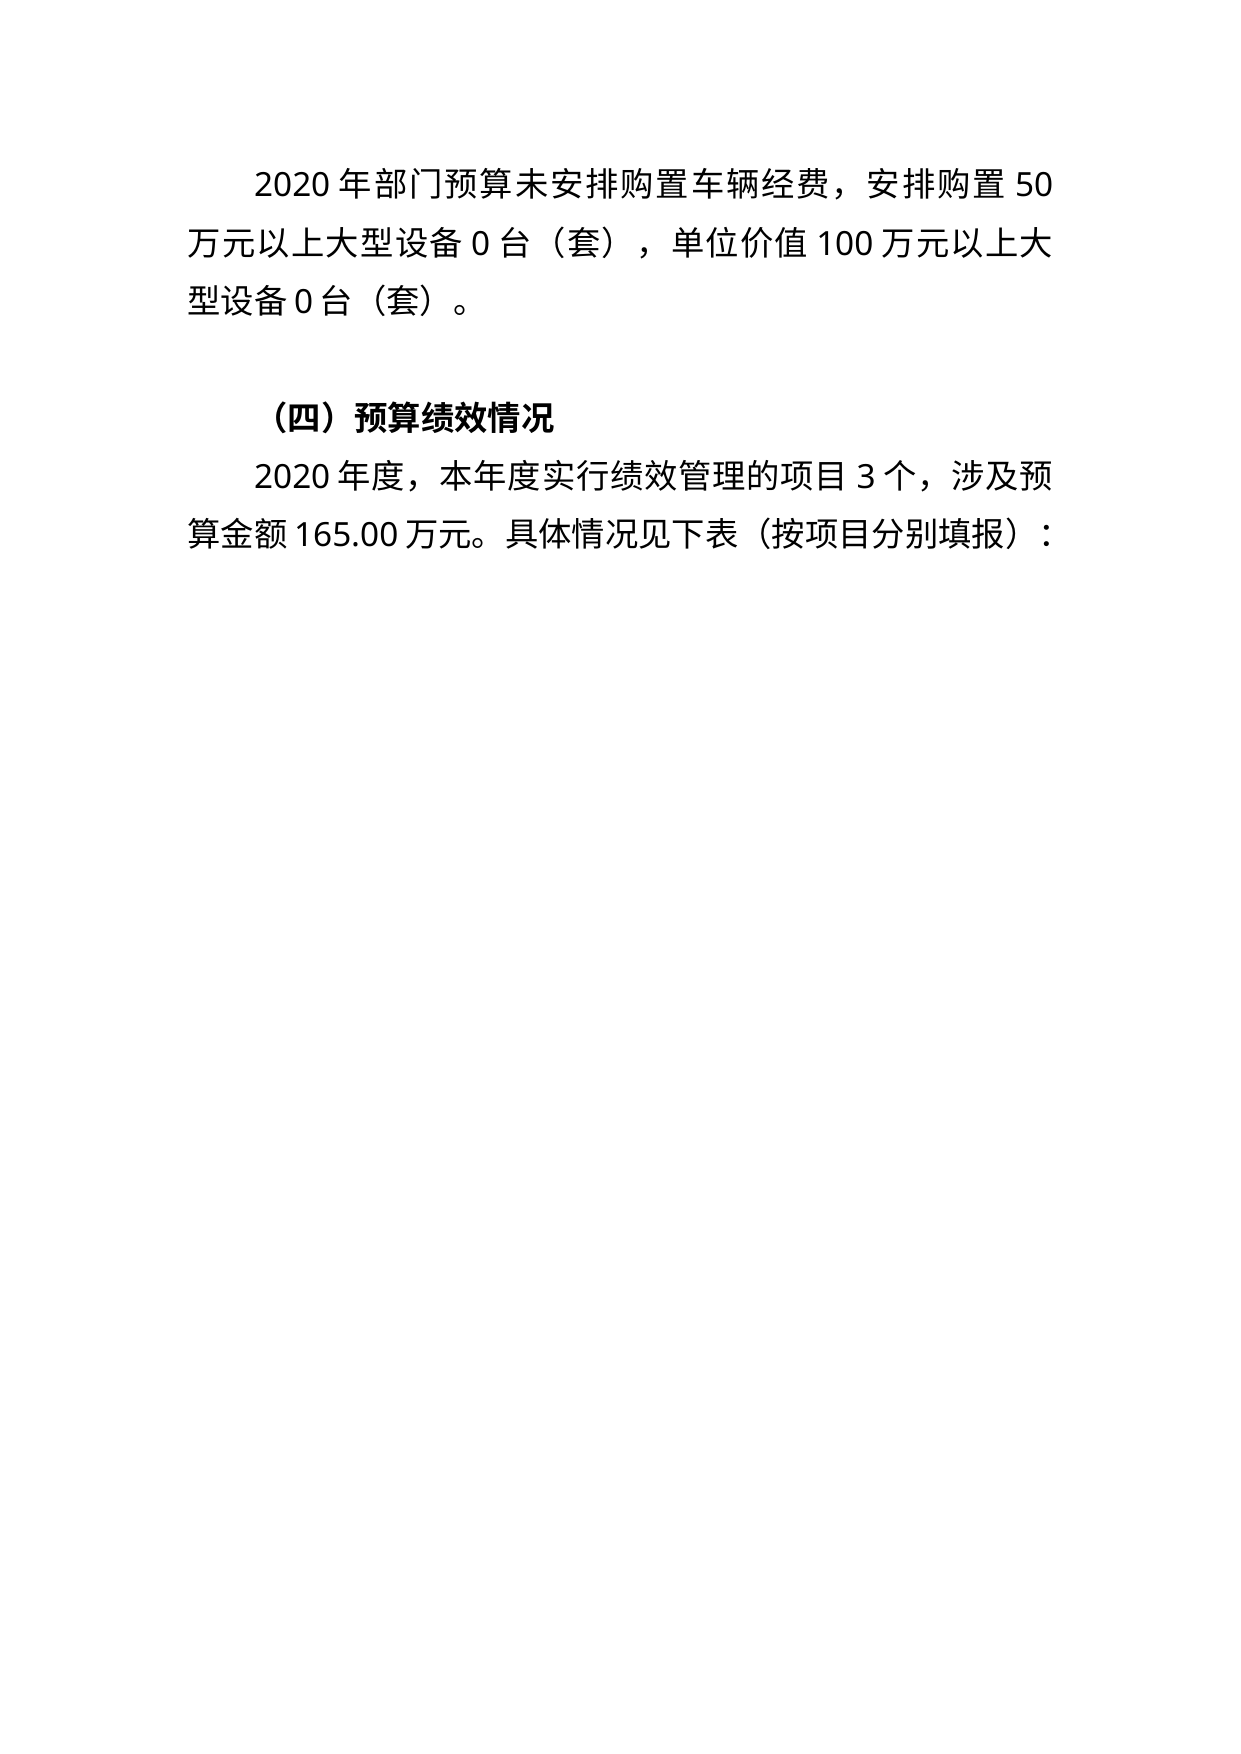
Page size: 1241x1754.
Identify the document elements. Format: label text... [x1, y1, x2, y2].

text （四）预算绩效情况 [187, 383, 1053, 442]
text 2020年度，本年度实行绩效管理的项目3个，涉及预算金额165.00万元。具体情况见下表（按项目分别填报）： [187, 442, 1053, 558]
text 2020年部门预算未安排购置车辆经费，安排购置50万元以上大型设备0台（套），单位价值100万元以上大型设备0台（套）。 [187, 150, 1053, 325]
